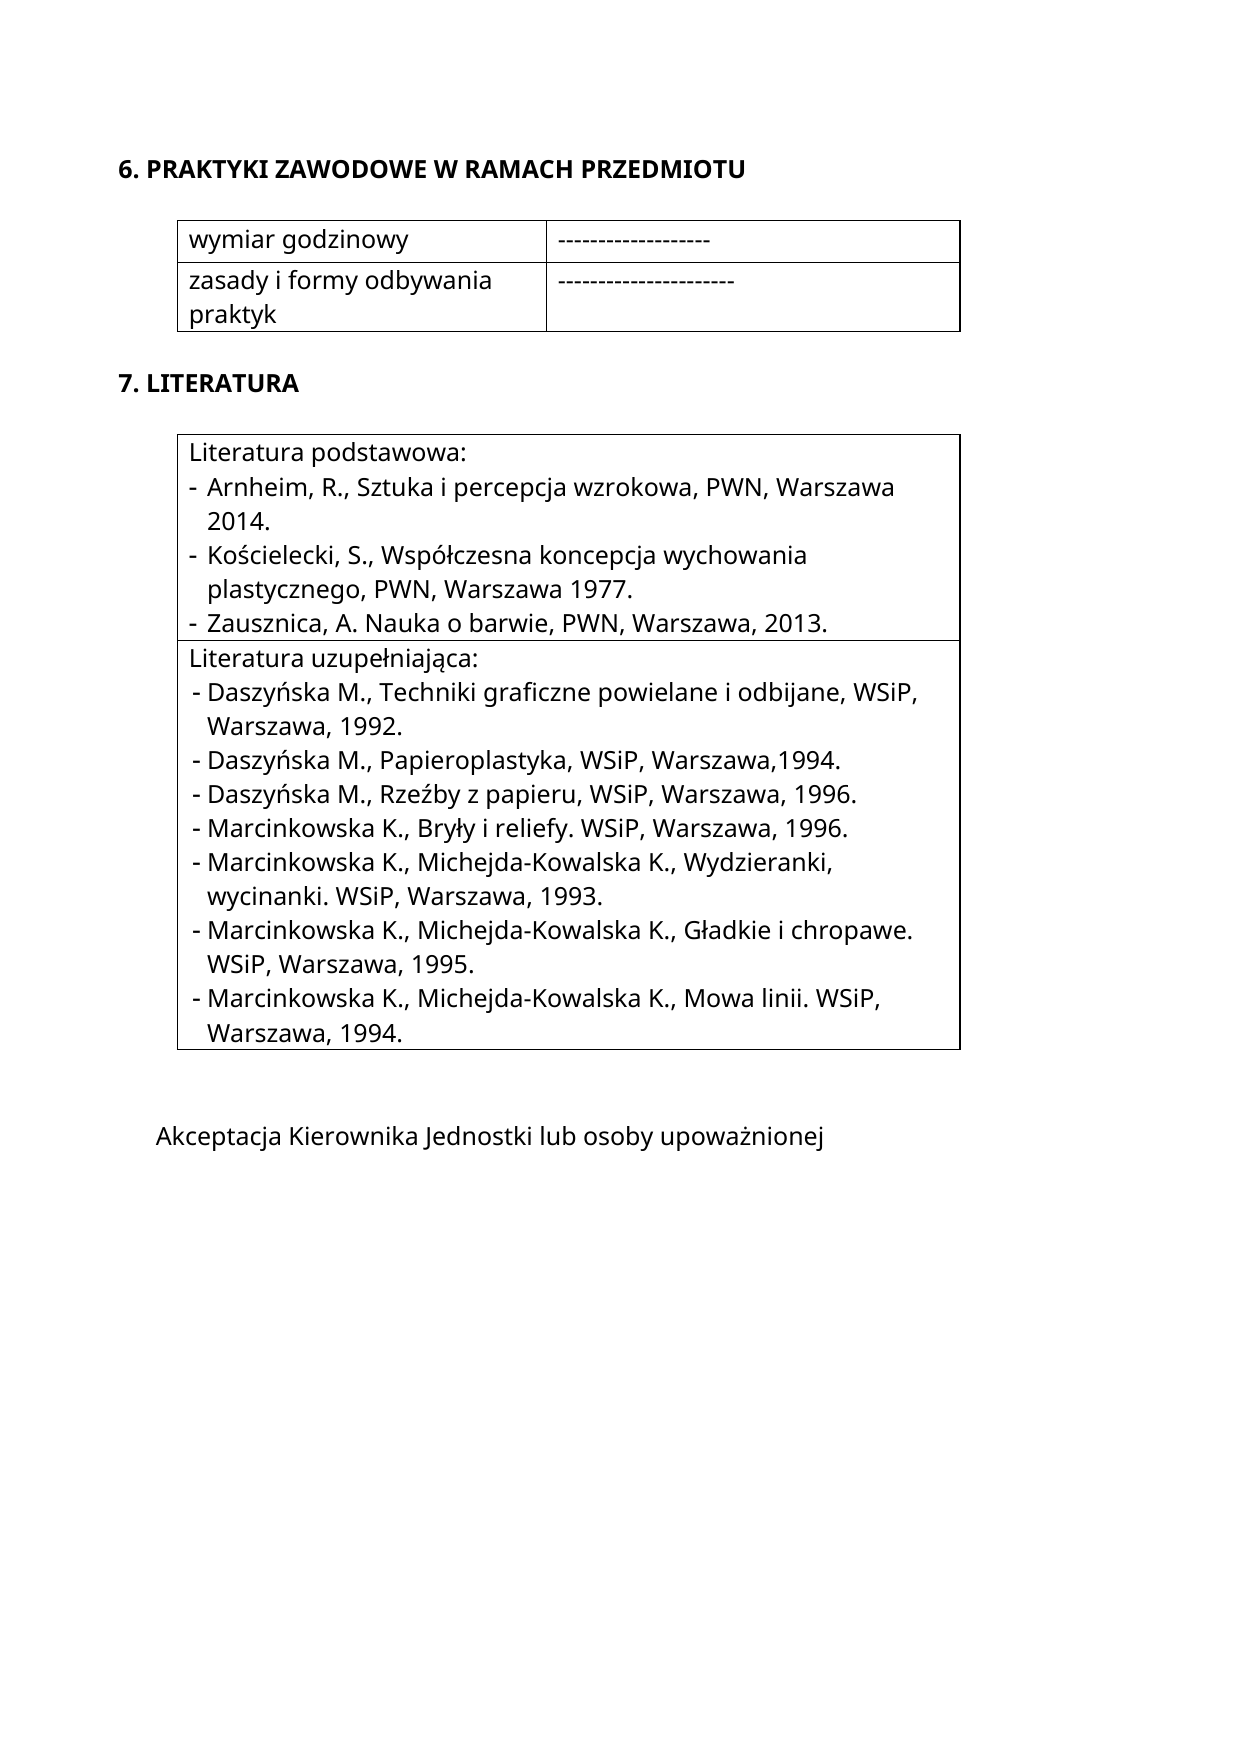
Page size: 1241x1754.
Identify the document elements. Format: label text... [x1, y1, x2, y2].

text 6. PRAKTYKI ZAWODOWE W RAMACH PRZEDMIOTU [118, 152, 1122, 186]
table_cell ---------------------- [547, 263, 959, 331]
table_header wymiar godzinowy [178, 221, 546, 262]
table_header ------------------- [547, 221, 959, 262]
text Akceptacja Kierownika Jednostki lub osoby upoważnionej [156, 1118, 1122, 1152]
table_cell zasady i formy odbywania praktyk [178, 263, 546, 331]
table_cell Literatura uzupełniająca: Daszyńska M., Techniki graficzne powielane i odbijane, WSiP, Warszawa, 1992. Daszyńska M., Papieroplastyka, WSiP, Warszawa,1994. Daszyńska M., Rzeźby z papieru, WSiP, Warszawa, 1996. Marcinkowska K., Bryły i reliefy. WSiP, Warszawa, 1996. Marcinkowska K., Michejda-Kowalska K., Wydzieranki, wycinanki. WSiP, Warszawa, 1993. Marcinkowska K., Michejda-Kowalska K., Gładkie i chropawe. WSiP, Warszawa, 1995. Marcinkowska K., Michejda-Kowalska K., Mowa linii. WSiP, Warszawa, 1994. [178, 641, 959, 1049]
table_header Literatura podstawowa: Arnheim, R., Sztuka i percepcja wzrokowa, PWN, Warszawa 2014. Kościelecki, S., Współczesna koncepcja wychowania plastycznego, PWN, Warszawa 1977. Zausznica, A. Nauka o barwie, PWN, Warszawa, 2013. [178, 435, 959, 639]
text 7. LITERATURA [118, 366, 1122, 400]
